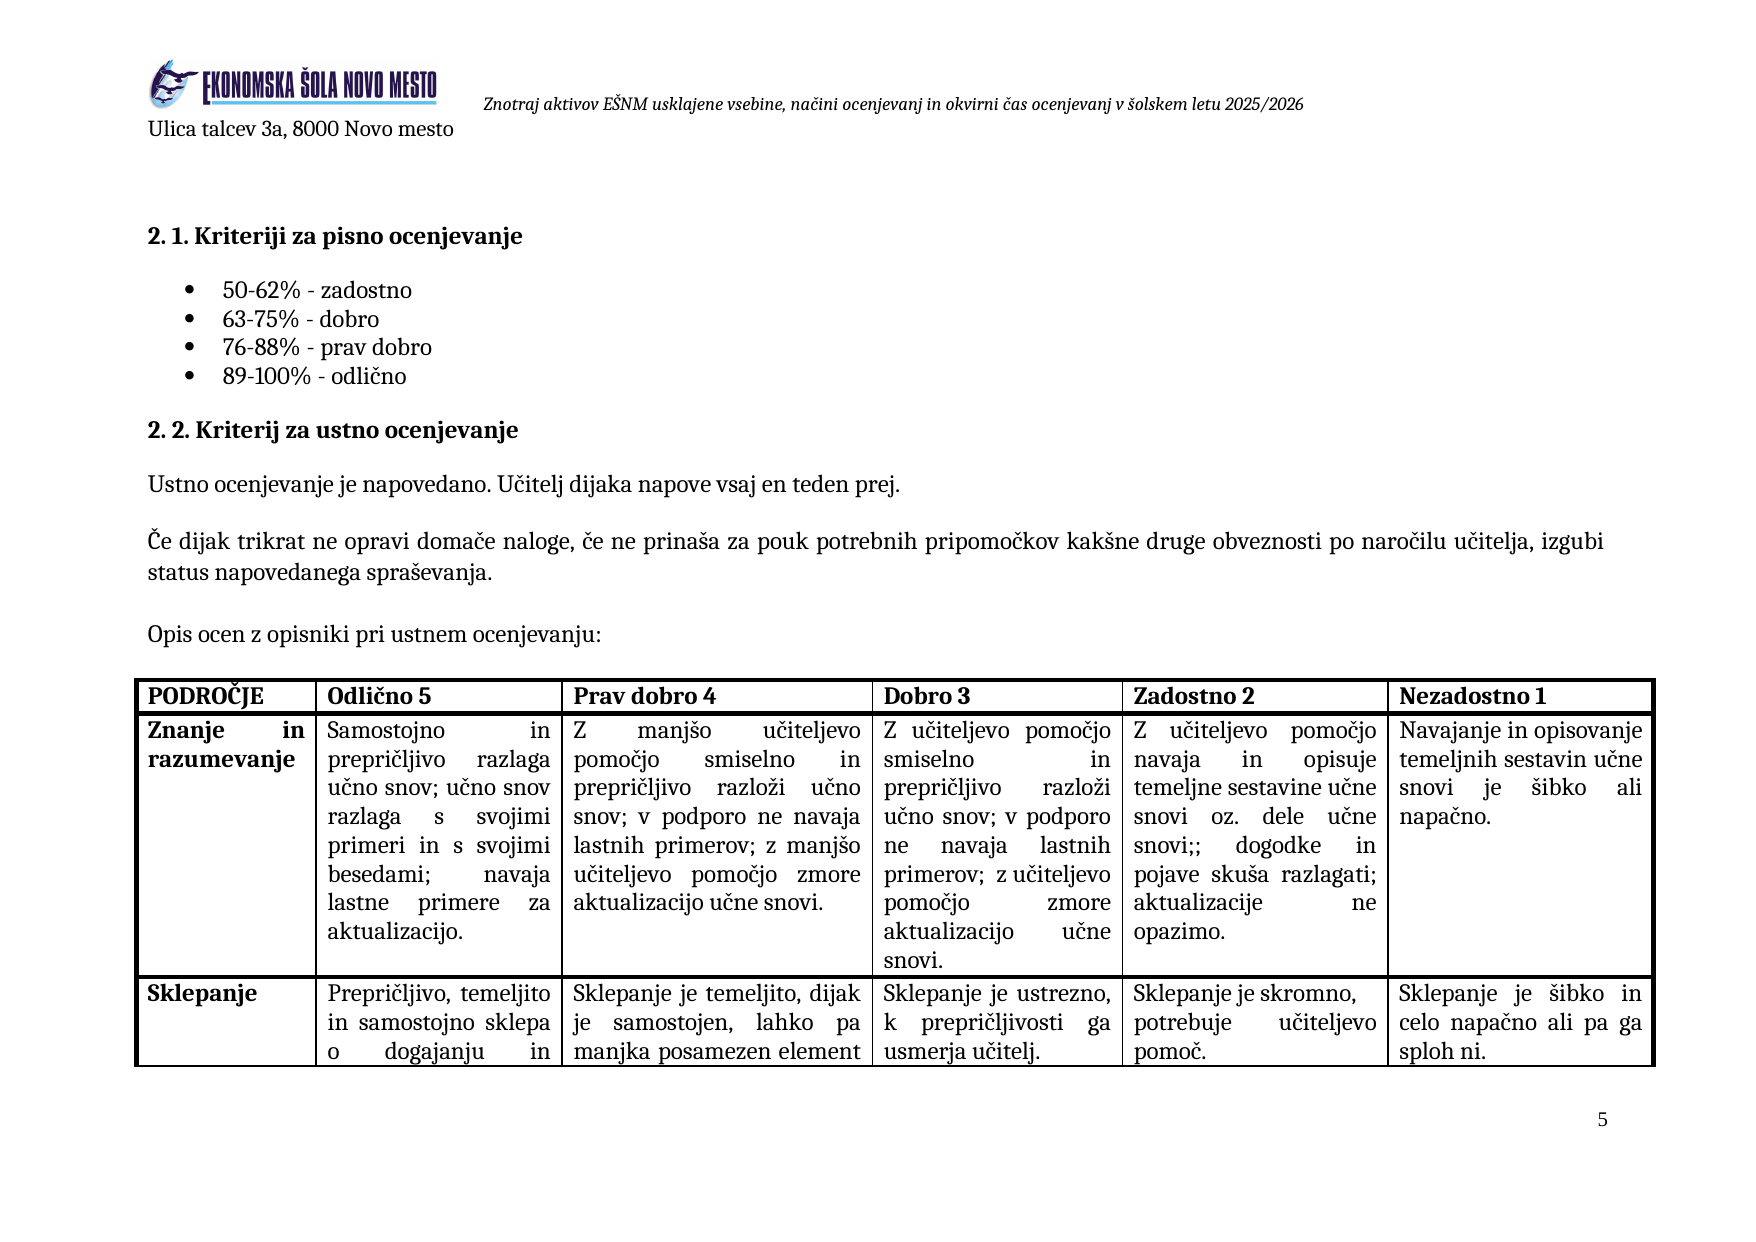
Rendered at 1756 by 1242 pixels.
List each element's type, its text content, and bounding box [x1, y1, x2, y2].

table_cell Navajanje in opisovanje temeljnih sestavin učne snovi je šibko ali napačno. [1389, 716, 1651, 974]
table_header Zadostno 2 [1123, 682, 1387, 711]
table_cell Samostojno in prepričljivo razlaga učno snov; učno snov razlaga s svojimi primeri in s svojimi besedami; navaja lastne primere za aktualizacijo. [317, 716, 561, 974]
table_cell Sklepanje je temeljito, dijak je samostojen, lahko pa manjka posamezen element prepričljivosti. [563, 979, 872, 1065]
list 50-62% - zadostno [185, 276, 1608, 304]
table_cell Sklepanje je šibko in celo napačno ali pa ga sploh ni. [1389, 979, 1651, 1065]
text Ustno ocenjevanje je napovedano. Učitelj dijaka napove vsaj en teden prej. [148, 469, 1608, 498]
table_header PODROČJE [139, 682, 315, 711]
list 76-88% - prav dobro [185, 333, 1608, 362]
table_header Odlično 5 [317, 682, 561, 711]
table_cell Prepričljivo, temeljito in samostojno sklepa o dogajanju in pojavih. [317, 979, 561, 1065]
table_cell Z učiteljevo pomočjo smiselno in prepričljivo razloži učno snov; v podporo ne navaja lastnih primerov; z učiteljevo pomočjo zmore aktualizacijo učne snovi. [873, 716, 1122, 974]
text 2. 1. Kriteriji za pisno ocenjevanje [148, 222, 1608, 251]
table_cell Znanje in razumevanje [139, 716, 315, 974]
table_header Prav dobro 4 [563, 682, 872, 711]
list 89-100% - odlično [185, 362, 1608, 391]
table_cell Sklepanje je skromno, potrebuje učiteljevo pomoč. [1123, 979, 1387, 1065]
table_cell Sklepanje je ustrezno, k prepričljivosti ga usmerja učitelj. [873, 979, 1122, 1065]
table_cell Z manjšo učiteljevo pomočjo smiselno in prepričljivo razloži učno snov; v podporo ne navaja lastnih primerov; z manjšo učiteljevo pomočjo zmore aktualizacijo učne snovi. [563, 716, 872, 974]
text Če dijak trikrat ne opravi domače naloge, če ne prinaša za pouk potrebnih pripomočkov kakšne druge obveznosti po naročilu učitelja, izgubi status napovedanega spraševanja. [148, 527, 1608, 587]
table_cell Z učiteljevo pomočjo navaja in opisuje temeljne sestavine učne snovi oz. dele učne snovi;; dogodke in pojave skuša razlagati; aktualizacije ne opazimo. [1123, 716, 1387, 974]
table_header Nezadostno 1 [1389, 682, 1651, 711]
list 63-75% - dobro [185, 304, 1608, 333]
table_header Dobro 3 [873, 682, 1122, 711]
text 2. 2. Kriterij za ustno ocenjevanje [148, 416, 1608, 444]
table_cell Sklepanje [139, 979, 315, 1065]
picture [147, 58, 439, 111]
text Opis ocen z opisniki pri ustnem ocenjevanju: [148, 620, 1608, 649]
